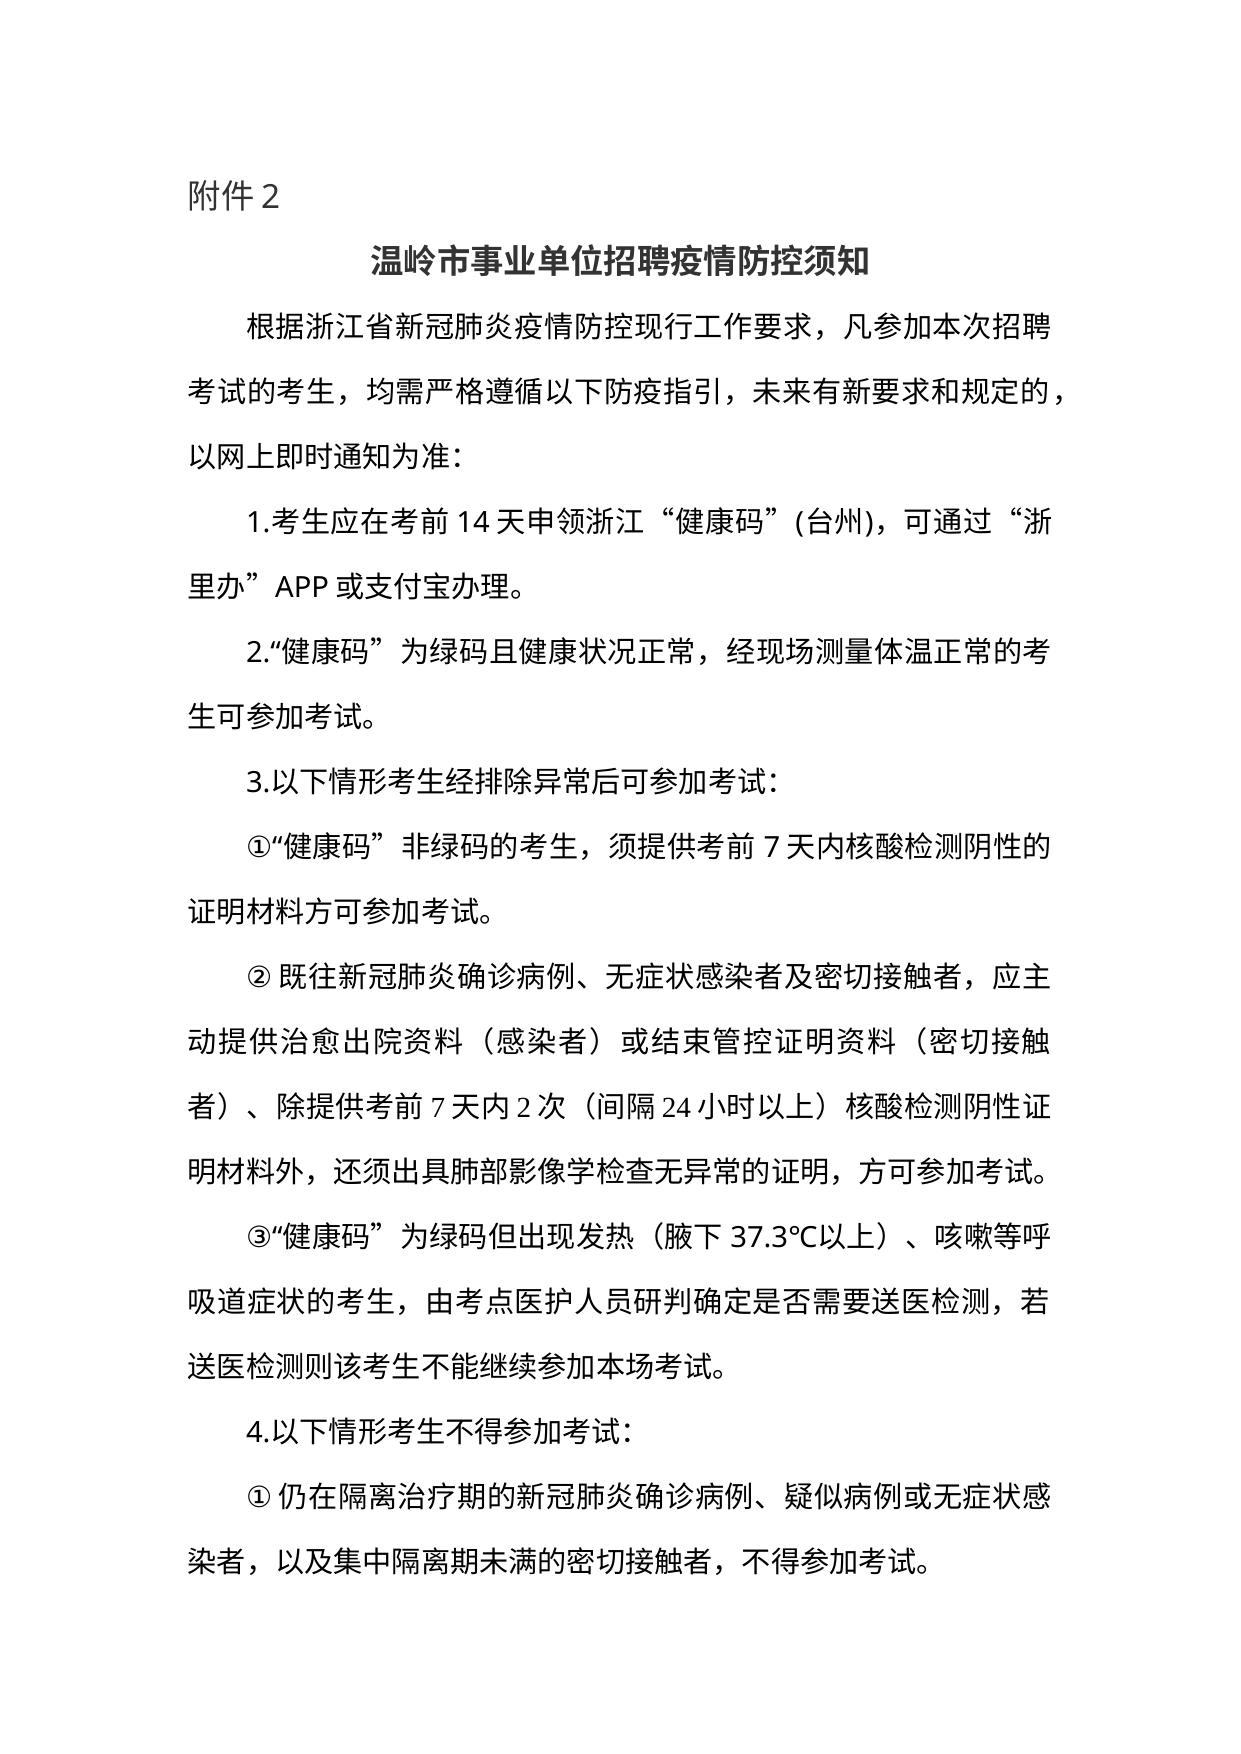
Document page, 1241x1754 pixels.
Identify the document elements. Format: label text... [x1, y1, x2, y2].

text 根据浙江省新冠肺炎疫情防控现行工作要求，凡参加本次招聘考试的考生，均需严格遵循以下防疫指引，未来有新要求和规定的，以网上即时通知为准： [187, 292, 1053, 487]
text ②既往新冠肺炎确诊病例、无症状感染者及密切接触者，应主动提供治愈出院资料（感染者）或结束管控证明资料（密切接触者）、除提供考前7天内2次（间隔24小时以上）核酸检测阴性证明材料外，还须出具肺部影像学检查无异常的证明，方可参加考试。 [187, 942, 1053, 1202]
text ①“健康码”非绿码的考生，须提供考前7天内核酸检测阴性的证明材料方可参加考试。 [187, 812, 1053, 942]
text 3.以下情形考生经排除异常后可参加考试： [187, 747, 1053, 812]
text ③“健康码”为绿码但出现发热（腋下37.3℃以上）、咳嗽等呼吸道症状的考生，由考点医护人员研判确定是否需要送医检测，若送医检测则该考生不能继续参加本场考试。 [187, 1202, 1053, 1397]
text 附件2 [187, 162, 1053, 227]
text 2.“健康码”为绿码且健康状况正常，经现场测量体温正常的考生可参加考试。 [187, 617, 1053, 747]
text ①仍在隔离治疗期的新冠肺炎确诊病例、疑似病例或无症状感染者，以及集中隔离期未满的密切接触者，不得参加考试。 [187, 1462, 1053, 1592]
text 温岭市事业单位招聘疫情防控须知 [187, 227, 1053, 292]
text 4.以下情形考生不得参加考试： [187, 1397, 1053, 1462]
text 1.考生应在考前14天申领浙江“健康码”(台州)，可通过“浙里办”APP或支付宝办理。 [187, 487, 1053, 617]
